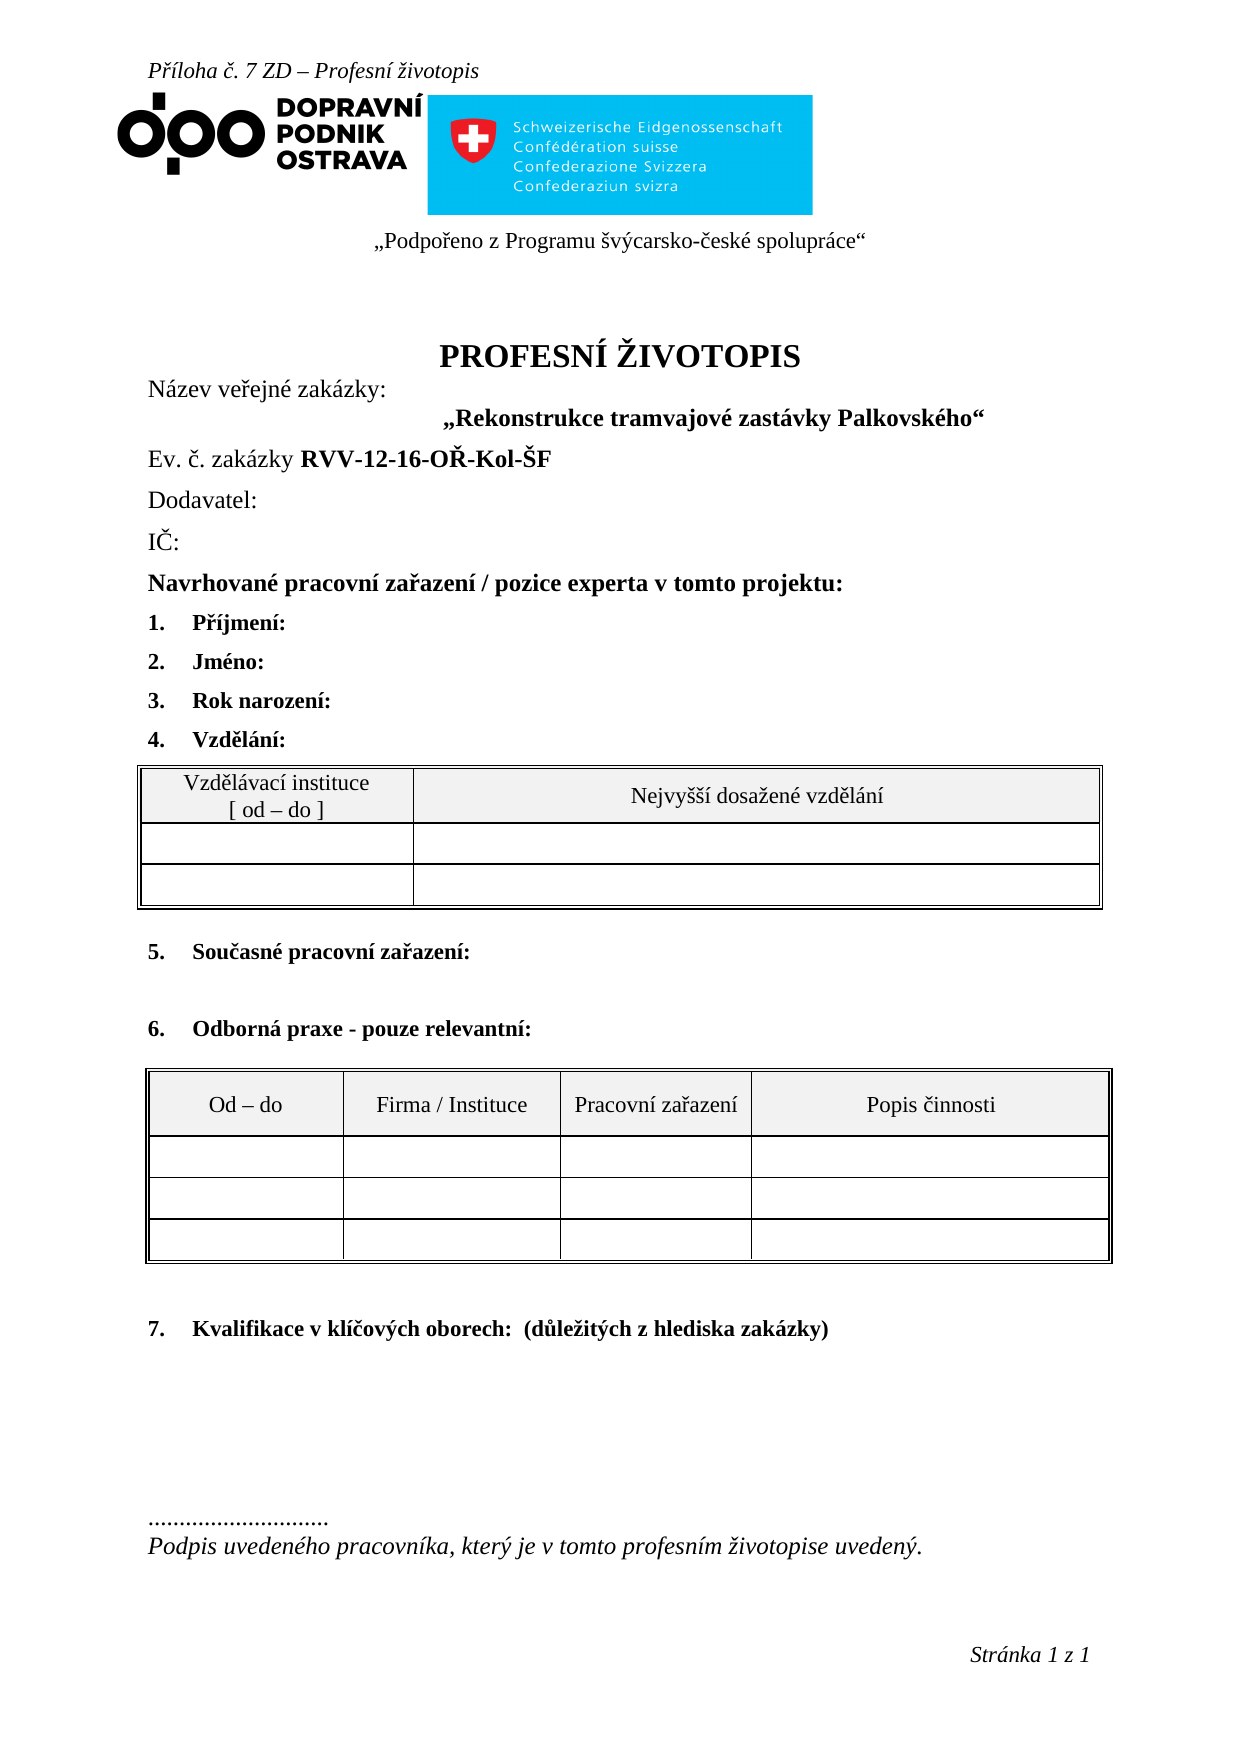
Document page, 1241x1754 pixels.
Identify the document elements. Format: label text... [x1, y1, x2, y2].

table_cell [414, 824, 1099, 863]
subtitle Současné pracovní zařazení: [148, 938, 1093, 964]
list Jméno: [148, 648, 1093, 674]
table_cell [752, 1137, 1108, 1177]
table_cell [752, 1220, 1108, 1259]
text Podpis uvedeného pracovníka, který je v tomto profesním životopise uvedený. [148, 1531, 1093, 1559]
table_header Vzdělávací instituce [ od – do ] [142, 769, 413, 822]
text ............................. [148, 1502, 1093, 1531]
table_header Popis činnosti [752, 1072, 1108, 1135]
picture [451, 119, 496, 162]
table_header Pracovní zařazení [561, 1072, 751, 1135]
table_header Firma / Instituce [344, 1072, 560, 1135]
list Kvalifikace v klíčových oborech: (důležitých z hlediska zakázky) [148, 1316, 1093, 1342]
table_cell [150, 1137, 343, 1177]
table_cell [561, 1220, 751, 1259]
table_cell [561, 1178, 751, 1218]
list Vzdělání: [148, 726, 1093, 752]
table_cell [142, 865, 413, 905]
list Rok narození: [148, 687, 1093, 713]
table_header Od – do [150, 1072, 343, 1135]
text Ev. č. zakázky RVV-12-16-OŘ-Kol-ŠF [148, 444, 1093, 473]
list Odborná praxe - pouze relevantní: [148, 1015, 1093, 1041]
text Název veřejné zakázky: [148, 374, 1093, 403]
text Dodavatel: [148, 485, 1093, 514]
table_cell [752, 1178, 1108, 1218]
text PROFESNÍ ŽIVOTOPIS [148, 336, 1093, 374]
table_cell [344, 1137, 560, 1177]
table_cell [150, 1220, 343, 1259]
table_cell [150, 1178, 343, 1218]
picture [117, 92, 424, 175]
table_cell [142, 824, 413, 863]
list Příjmení: [148, 609, 1093, 636]
table_cell [414, 865, 1099, 905]
text Navrhované pracovní zařazení / pozice experta v tomto projektu: [148, 568, 1093, 597]
table_cell [344, 1220, 560, 1259]
table_cell [344, 1178, 560, 1218]
text „Rekonstrukce tramvajové zastávky Palkovského“ [148, 403, 1093, 432]
text IČ: [148, 527, 1093, 555]
table_cell [561, 1137, 751, 1177]
table_header Nejvyšší dosažené vzdělání [414, 769, 1099, 822]
